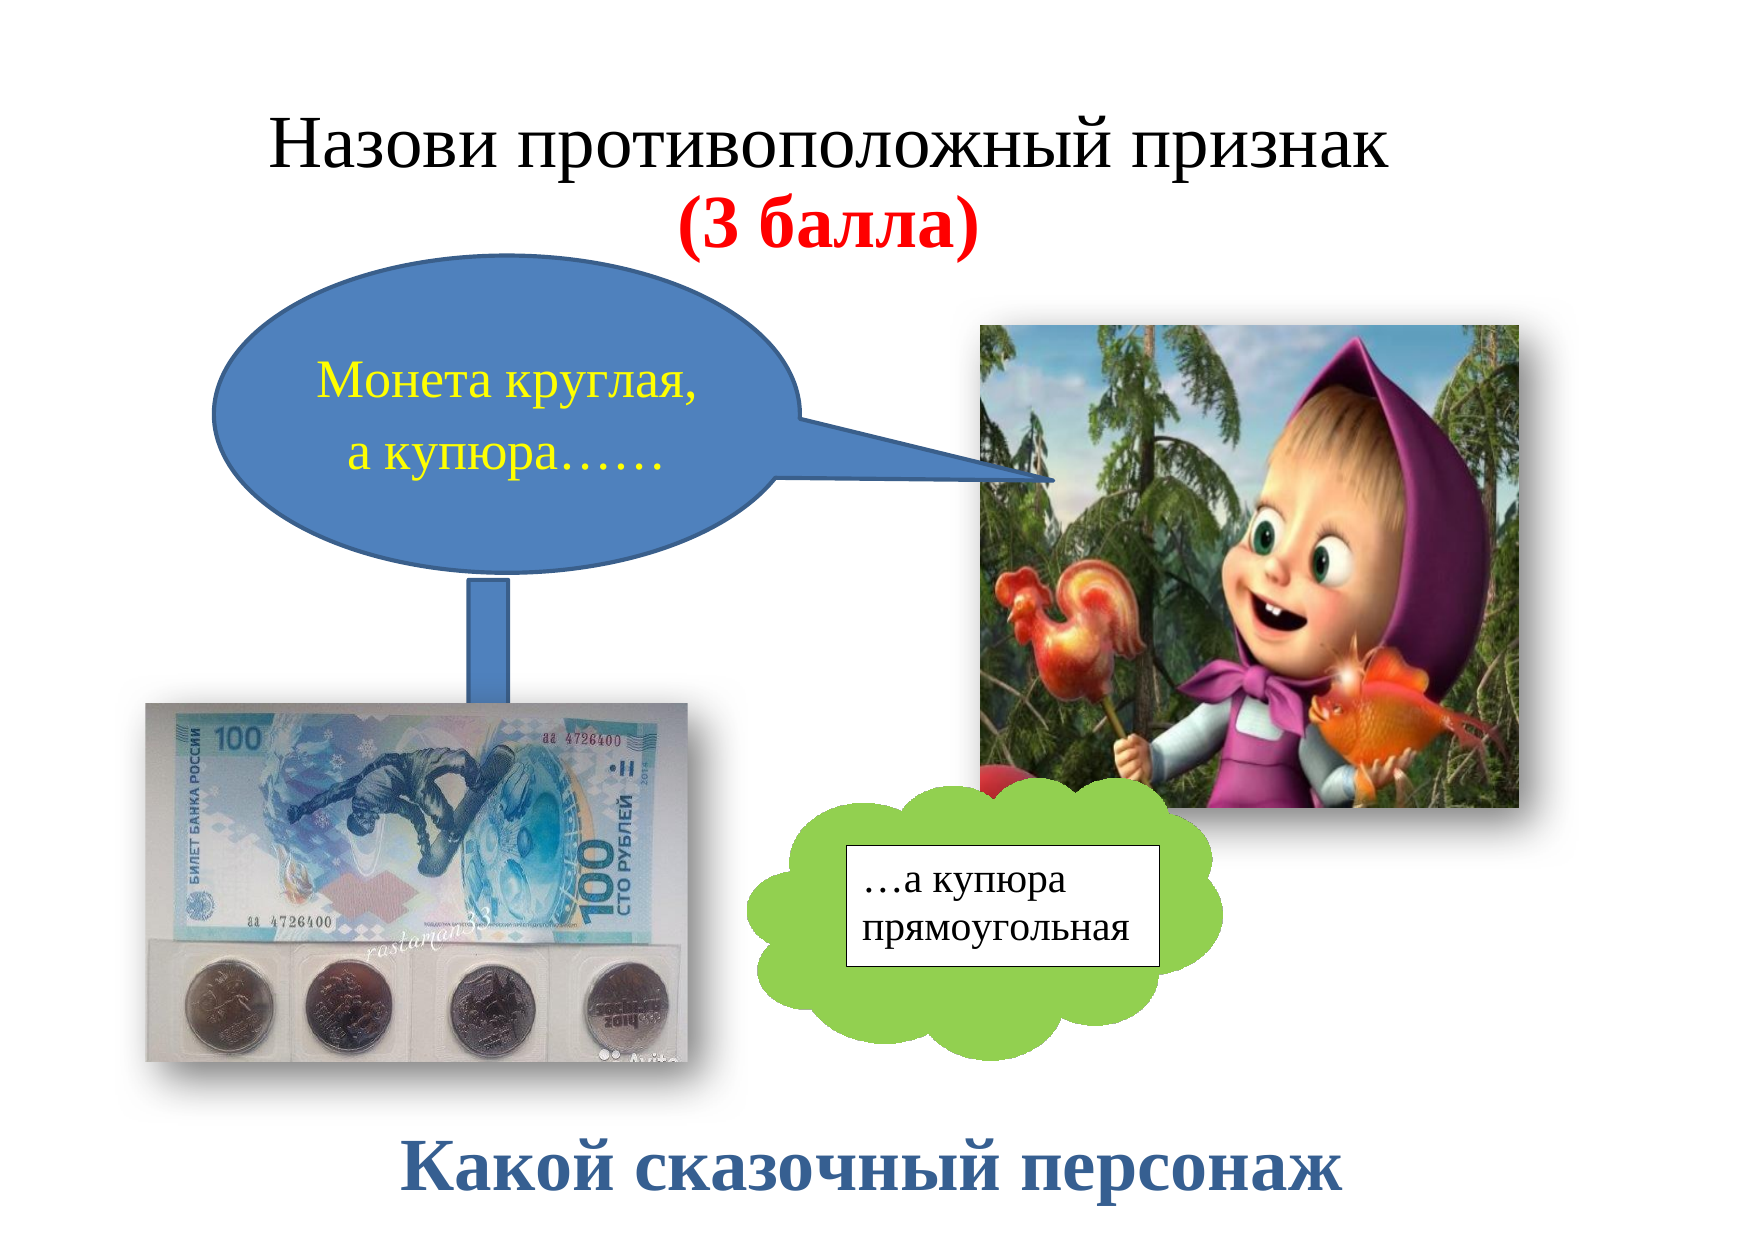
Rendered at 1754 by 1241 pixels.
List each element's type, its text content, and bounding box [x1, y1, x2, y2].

text Какой сказочный персонаж [133, 1126, 1609, 1206]
text Назови противоположный признак [151, 103, 1506, 184]
picture [145, 703, 688, 1062]
picture [746, 325, 1519, 1062]
text (3 балла) [151, 184, 1506, 264]
